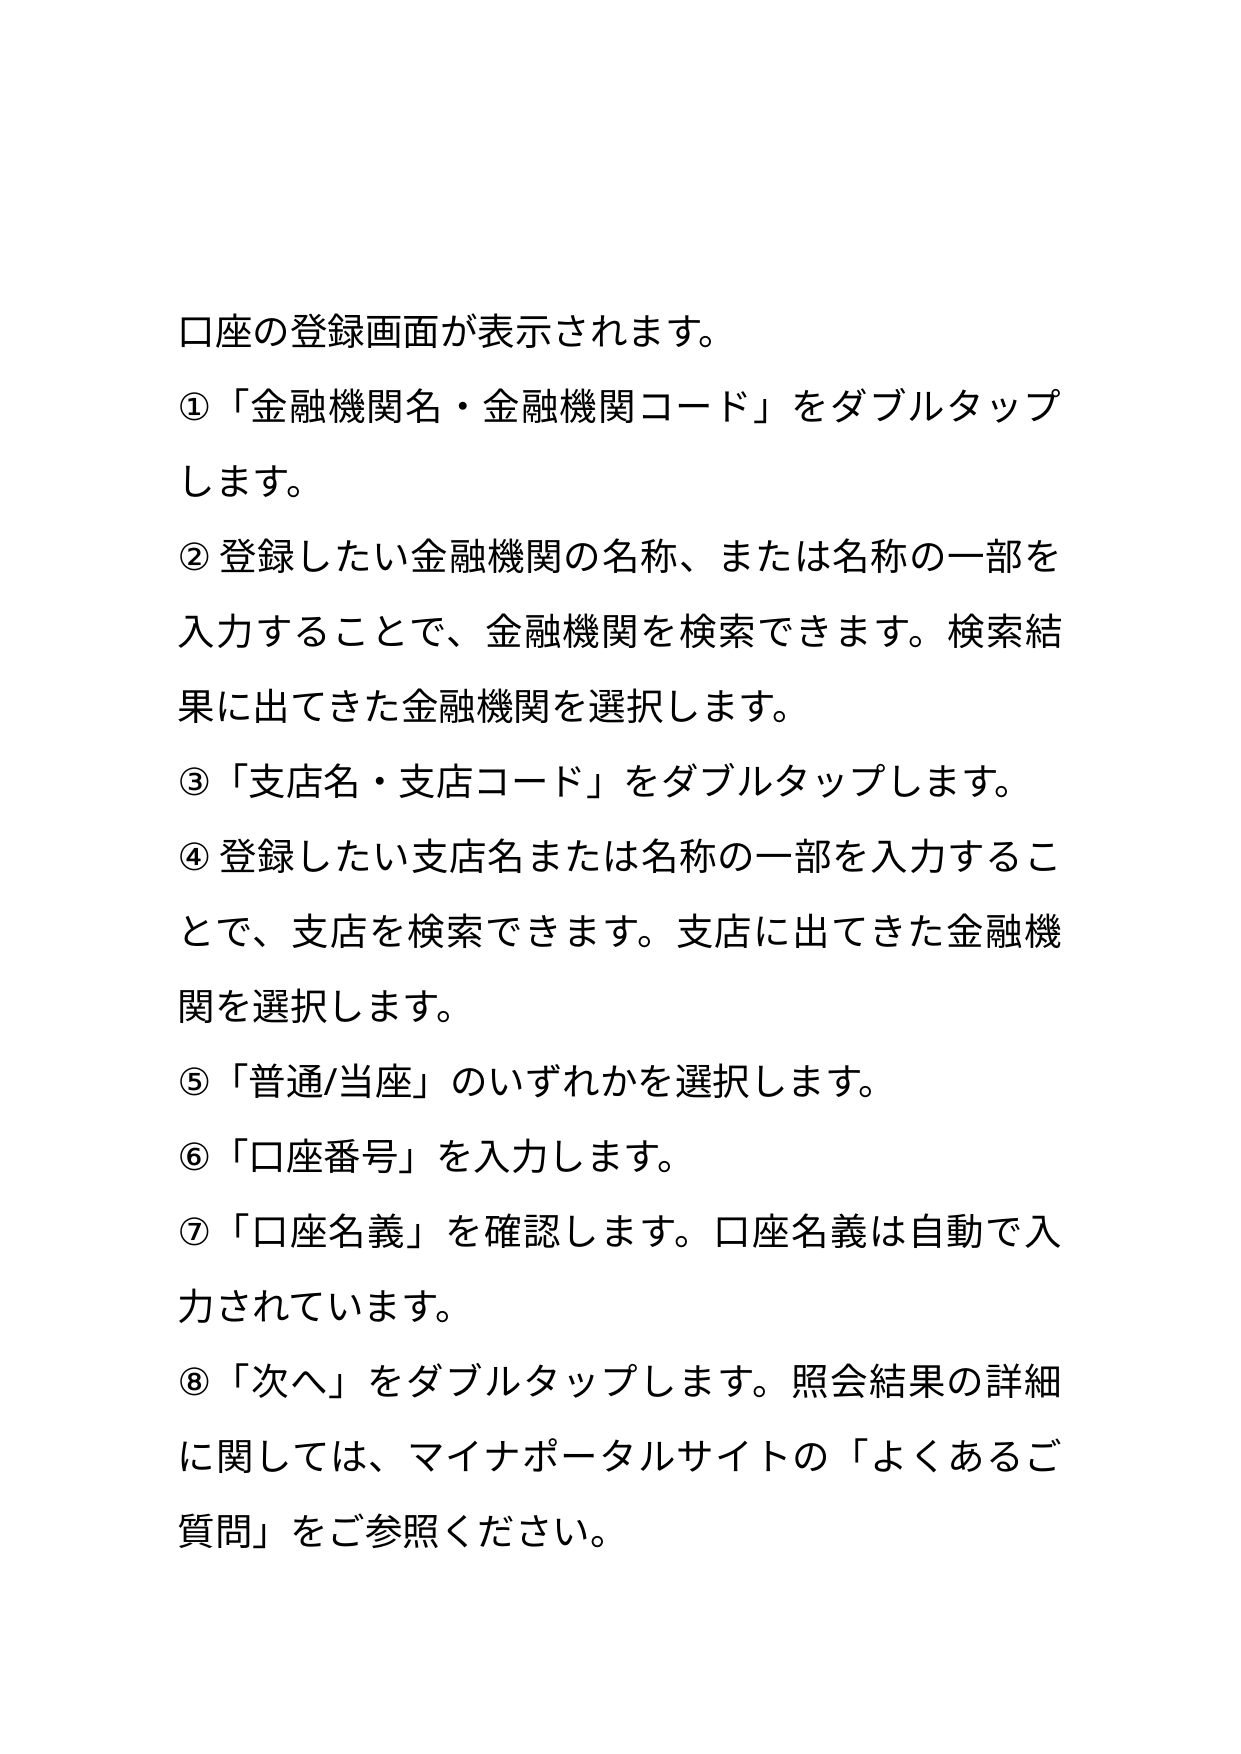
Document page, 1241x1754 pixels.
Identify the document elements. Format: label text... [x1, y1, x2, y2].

text ⑤「普通/当座」のいずれかを選択します。 [177, 1042, 1063, 1117]
text ④登録したい支店名または名称の一部を入力することで、支店を検索できます。支店に出てきた金融機関を選択します。 [177, 817, 1063, 1042]
text ⑧「次へ」をダブルタップします。照会結果の詳細に関しては、マイナポータルサイトの「よくあるご質問」をご参照ください。 [177, 1342, 1063, 1567]
text ②登録したい金融機関の名称、または名称の一部を入力することで、金融機関を検索できます。検索結果に出てきた金融機関を選択します。 [177, 517, 1063, 742]
text 口座の登録画面が表示されます。 [177, 292, 1063, 367]
text ③「支店名・支店コード」をダブルタップします。 [177, 742, 1063, 817]
text ⑦「口座名義」を確認します。口座名義は自動で入力されています。 [177, 1192, 1063, 1342]
text ⑥「口座番号」を入力します。 [177, 1117, 1063, 1192]
text ①「金融機関名・金融機関コード」をダブルタップします。 [177, 367, 1063, 517]
